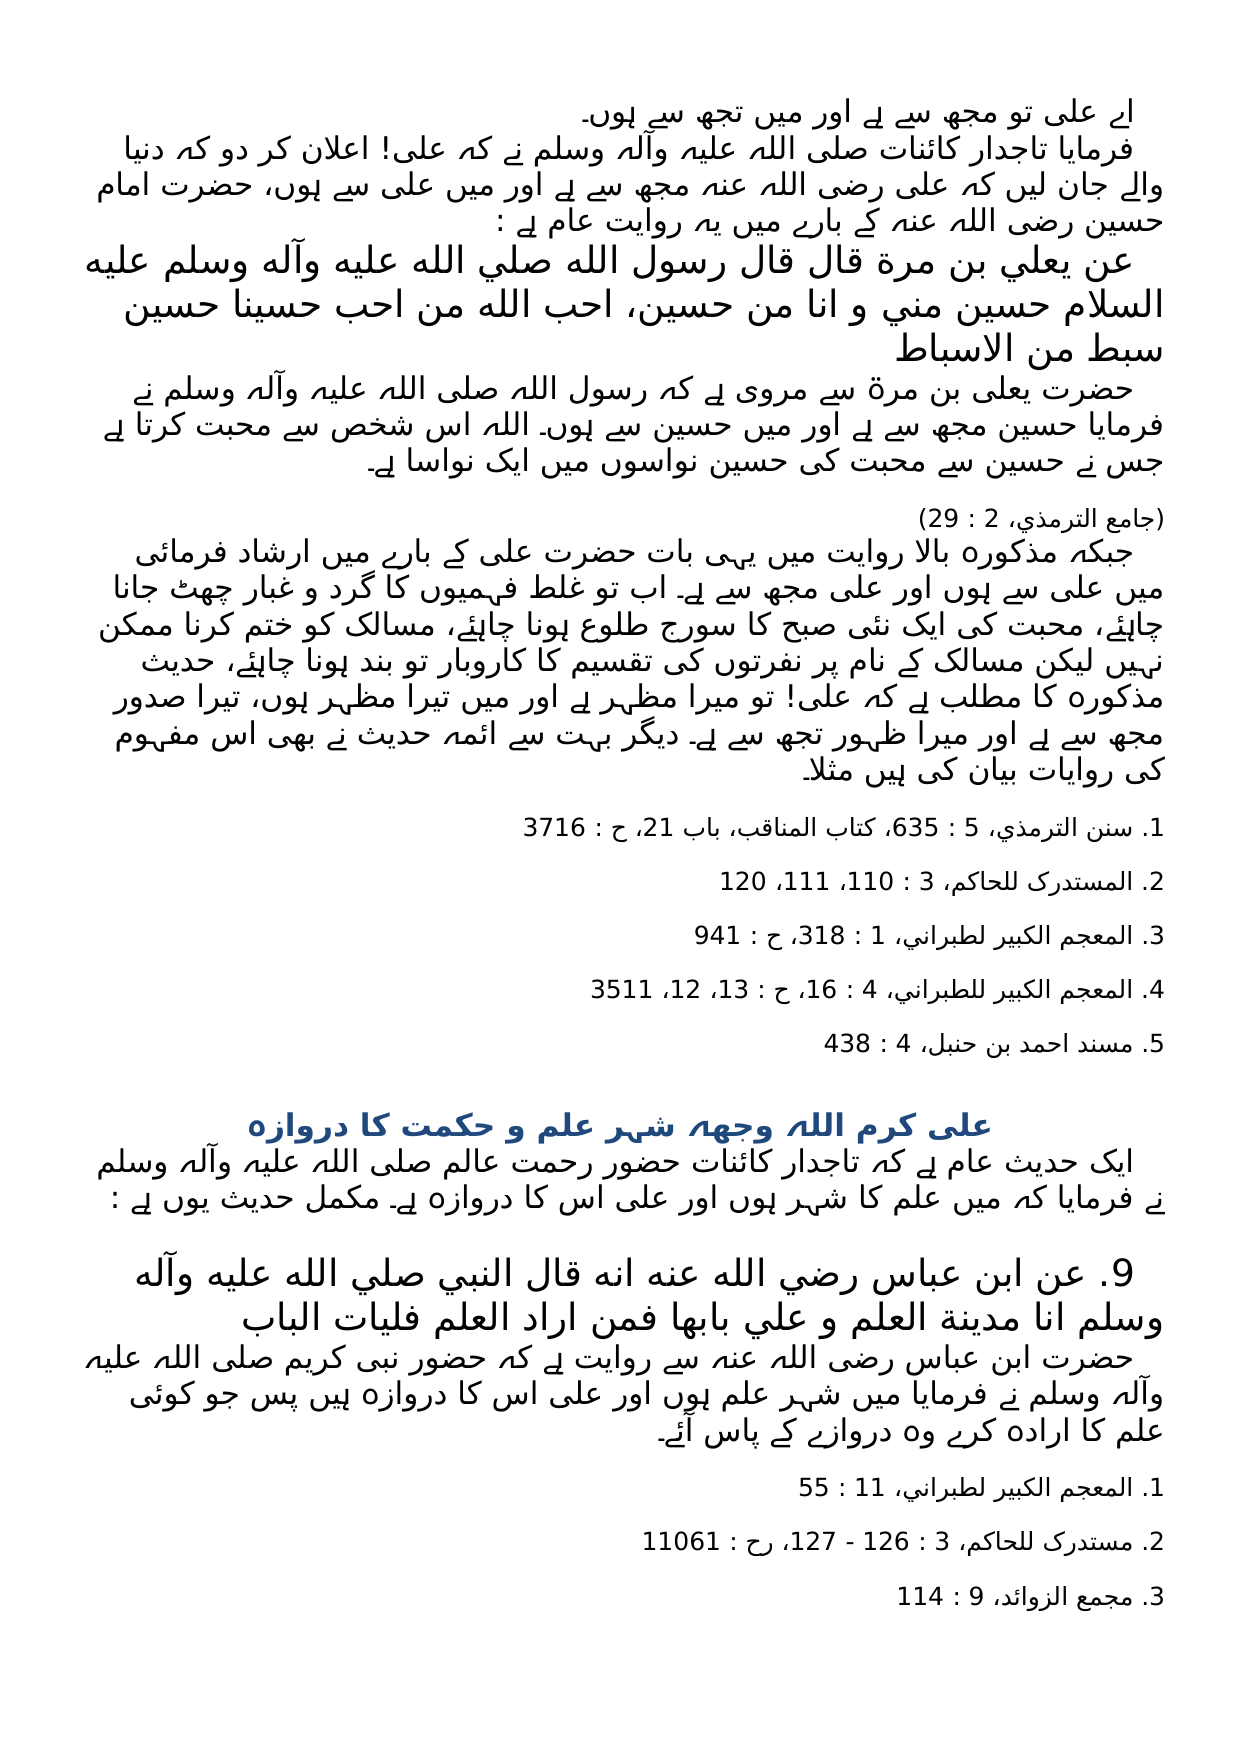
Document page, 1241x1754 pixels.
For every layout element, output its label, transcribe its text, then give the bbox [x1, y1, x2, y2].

text جبکہ مذکورہ بالا روایت میں یہی بات حضرت علی کے بارے میں ارشاد فرمائی میں علی سے ہوں اور علی مجھ سے ہے۔ اب تو غلط فہمیوں کا گرد و غبار چھٹ جانا چاہئے، محبت کی ایک نئی صبح کا سورج طلوع ہونا چاہئے، مسالک کو ختم کرنا ممکن نہیں لیکن مسالک کے نام پر نفرتوں کی تقسیم کا کاروبار تو بند ہونا چاہئے، حدیث مذکورہ کا مطلب ہے کہ علی! تو میرا مظہر ہے اور میں تیرا مظہر ہوں، تیرا صدور مجھ سے ہے اور میرا ظہور تجھ سے ہے۔ دیگر بہت سے ائمہ حدیث نے بھی اس مفہوم کی روایات بیان کی ہیں مثلا۔ [75, 533, 1165, 788]
text فرمایا تاجدار کائنات صلی اللہ علیہ وآلہ وسلم نے کہ علی! اعلان کر دو کہ دنیا والے جان لیں کہ علی رضی اللہ عنہ مجھ سے ہے اور میں علی سے ہوں، حضرت امام حسین رضی اللہ عنہ کے بارے میں یہ روایت عام ہے : [75, 130, 1165, 239]
text ایک حدیث عام ہے کہ تاجدار کائنات حضور رحمت عالم صلی اللہ علیہ وآلہ وسلم نے فرمایا کہ میں علم کا شہر ہوں اور علی اس کا دروازہ ہے۔ مکمل حدیث یوں ہے : [75, 1143, 1165, 1216]
text حضرت ابن عباس رضی اللہ عنہ سے روایت ہے کہ حضور نبی کریم صلی اللہ علیہ وآلہ وسلم نے فرمایا میں شہر علم ہوں اور علی اس کا دروازہ ہیں پس جو کوئی علم کا ارادہ کرے وہ دروازے کے پاس آئے۔ [75, 1339, 1165, 1448]
text 9. عن ابن عباس رضي الله عنه انه قال النبي صلي الله عليه وآله وسلم انا مدينة العلم و علي بابها فمن اراد العلم فليات الباب [75, 1252, 1165, 1339]
text 2. مستدرک للحاکم، 3 : 126 - 127، رح : 11061 [75, 1528, 1165, 1557]
subtitle علی کرم اللہ وجھہ شہر علم و حکمت کا دروازہ [75, 1107, 1165, 1143]
text حضرت یعلی بن مرۃ سے مروی ہے کہ رسول اللہ صلی اللہ علیہ وآلہ وسلم نے فرمایا حسین مجھ سے ہے اور میں حسین سے ہوں۔ اللہ اس شخص سے محبت کرتا ہے جس نے حسین سے محبت کی حسین نواسوں میں ایک نواسا ہے۔ [75, 370, 1165, 479]
text 3. مجمع الزوائد، 9 : 114 [75, 1582, 1165, 1611]
text اے علی تو مجھ سے ہے اور میں تجھ سے ہوں۔ [75, 94, 1165, 130]
text (جامع الترمذي، 2 : 29) [75, 504, 1165, 533]
text 1. المعجم الکبير لطبراني، 11 : 55 [75, 1473, 1165, 1503]
text 1. سنن الترمذي، 5 : 635، کتاب المناقب، باب 21، ح : 3716 [75, 813, 1165, 842]
text 4. المعجم الکبير للطبراني، 4 : 16، ح : 13، 12، 3511 [75, 975, 1165, 1004]
text 2. المستدرک للحاکم، 3 : 110، 111، 120 [75, 867, 1165, 896]
text عن يعلي بن مرة قال قال رسول الله صلي الله عليه وآله وسلم عليه السلام حسين مني و انا من حسين، احب الله من احب حسينا حسين سبط من الاسباط [75, 239, 1165, 370]
text 5. مسند احمد بن حنبل، 4 : 438 [75, 1029, 1165, 1059]
text 3. المعجم الکبير لطبراني، 1 : 318، ح : 941 [75, 921, 1165, 950]
